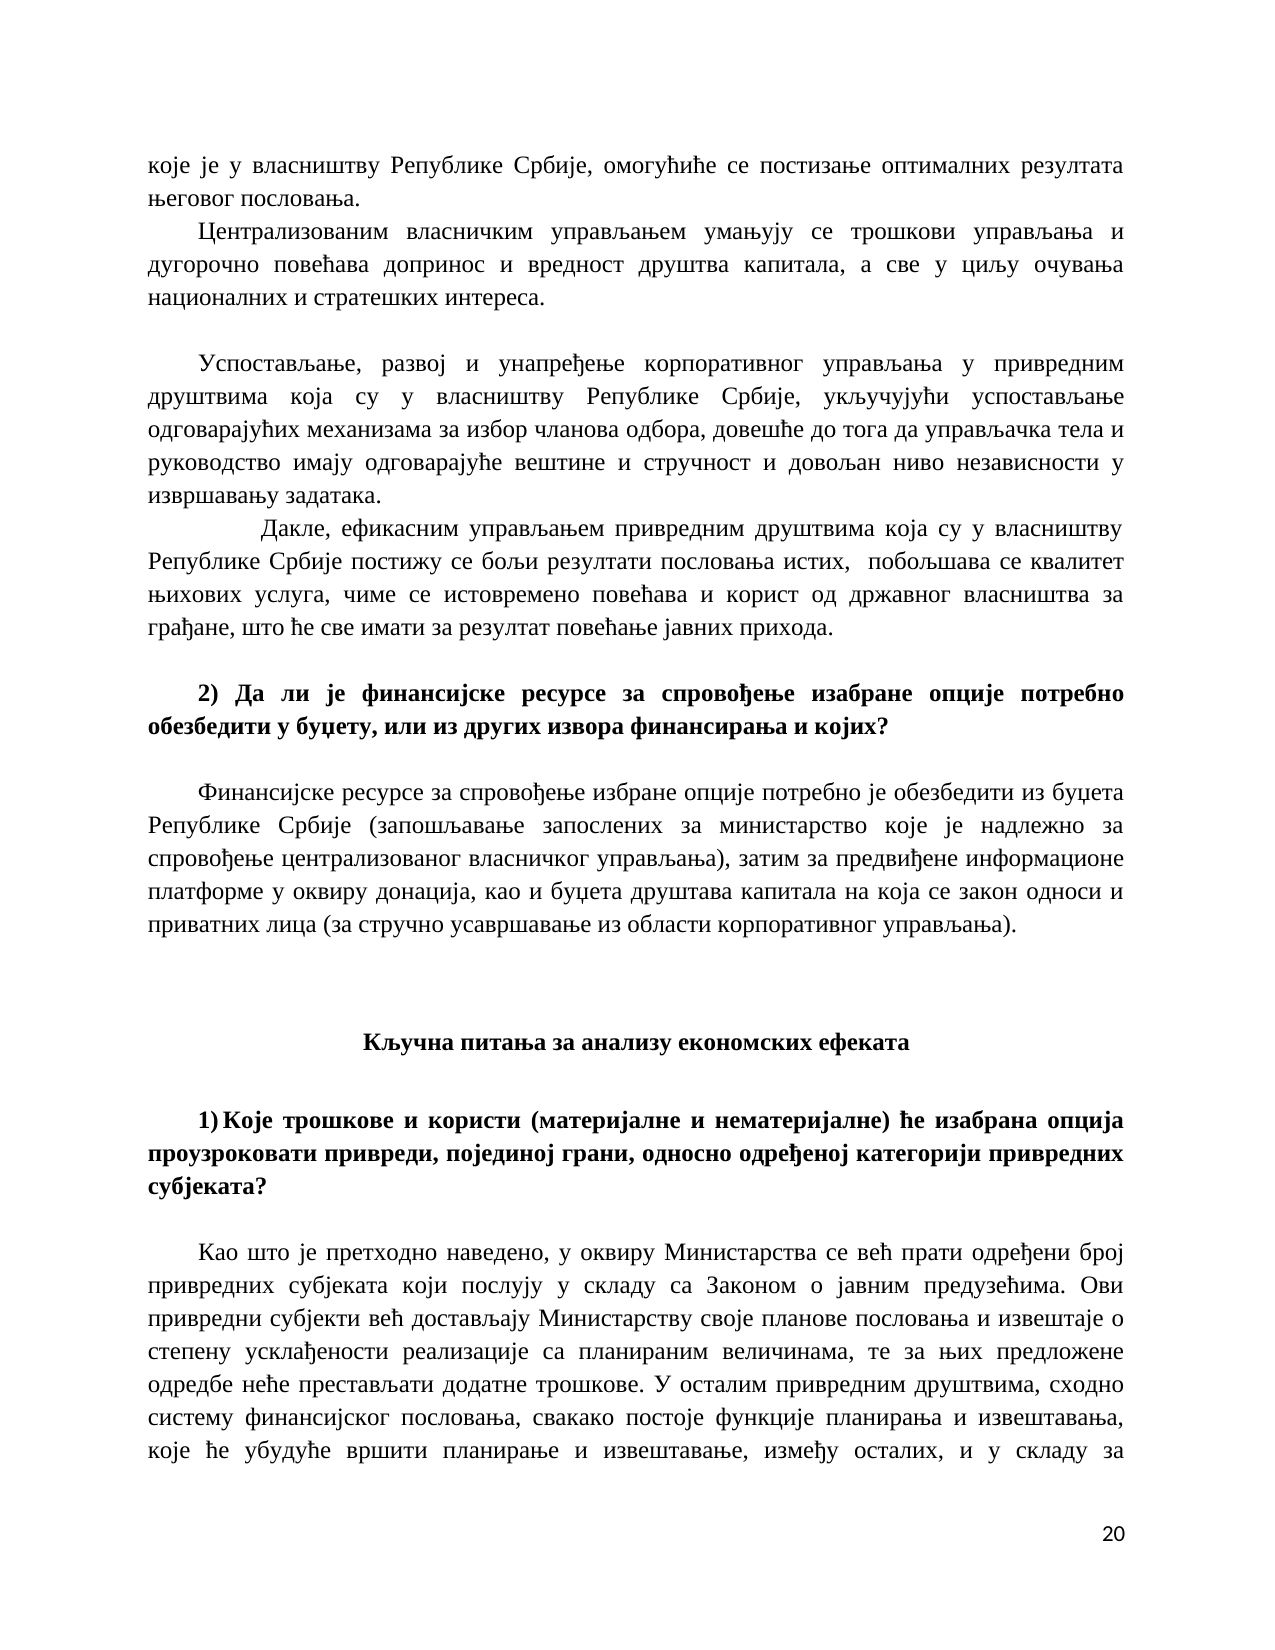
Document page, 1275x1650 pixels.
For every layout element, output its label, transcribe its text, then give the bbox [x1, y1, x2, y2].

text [148, 150, 1125, 212]
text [148, 1237, 1125, 1464]
text Централизованим власничким управљањем умањују се трошкови управљања и дугорочно повећава допринос и вредност друштва капитала, а све у циљу очувања националних и стратешких интереса. [148, 216, 1125, 311]
text Дакле, ефикасним управљањем привредним друштвима која су у власништву Републике Србије постижу се бољи резултати пословања истих, побољшава се квалитет њихових услуга, чиме се истовремено повећава и корист од државног власништва за грађане, што ће све имати за резултат повећање јавних прихода. [148, 513, 1125, 641]
list Које трошкове и користи (материјалне и нематеријалне) ће изабрана опција проузроковати привреди, појединој грани, односно одређеној категорији привредних субјеката? [148, 1105, 1125, 1200]
text 2) Да ли је финансијске ресурсе за спровођење изабране опције потребно обезбедити у буџету, или из других извора финансирања и којих? [148, 678, 1125, 740]
text Кључна питања за анализу економских ефеката [148, 1027, 1125, 1055]
text Финансијске ресурсе за спровођење избране опције потребно је обезбедити из буџета Републике Србије (запошљавање запослених за министарство које је надлежно за спровођење централизованог власничког управљања), затим за предвиђене информационе платформе у оквиру донација, као и буџета друштава капитала на која се закон односи и приватних лица (за стручно усавршавање из области корпоративног управљања). [148, 777, 1125, 938]
text Успостављање, развој и унапређење корпоративног управљања у привредним друштвима која су у власништву Републике Србије, укључујући успостављање одговарајућих механизама за избор чланова одбора, довешће до тога да управљачка тела и руководство имају одговарајуће вештине и стручност и довољан ниво независности у извршавању задатака. [148, 348, 1125, 509]
